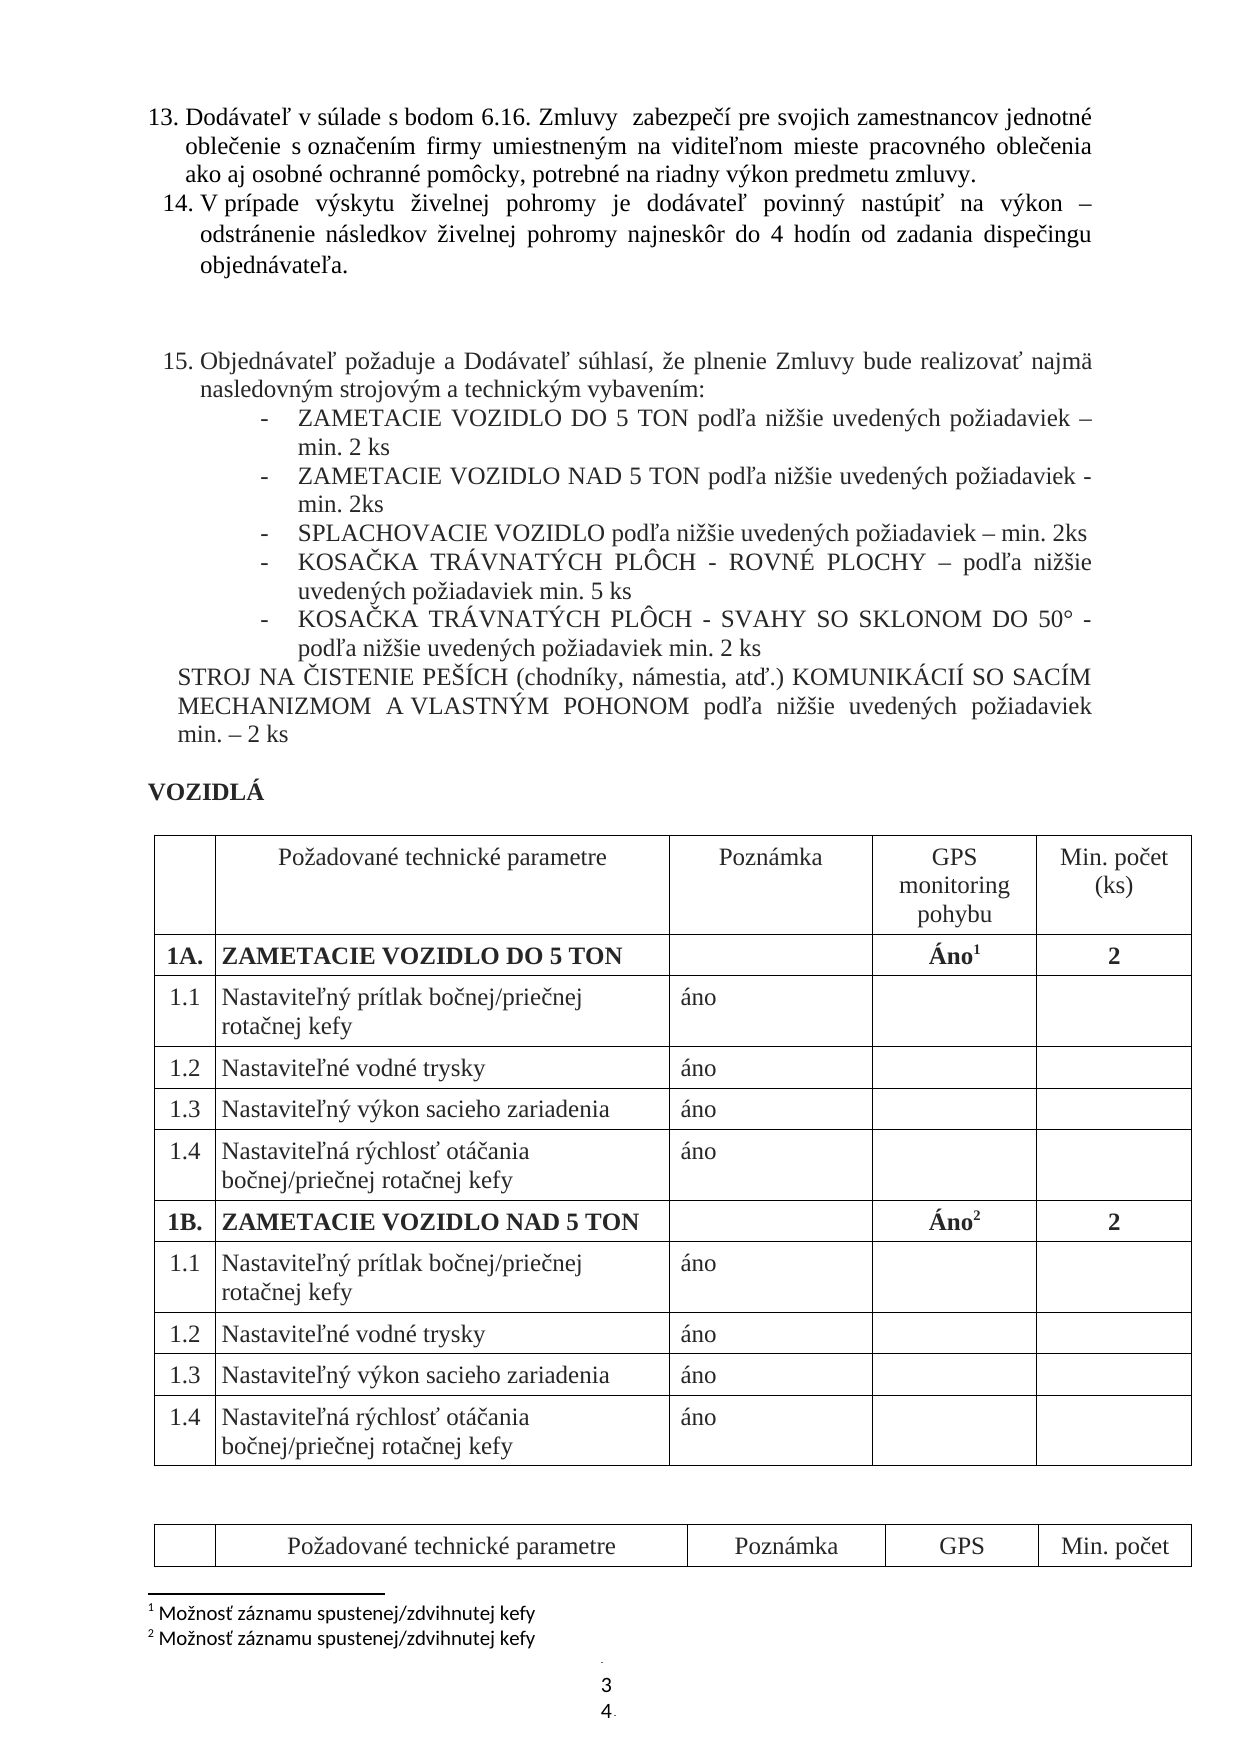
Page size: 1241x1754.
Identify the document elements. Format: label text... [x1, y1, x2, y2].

list Dodávateľ v súlade s bodom 6.16. Zmluvy zabezpečí pre svojich zamestnancov jednotné oblečenie s označením firmy umiestneným na viditeľnom mieste pracovného oblečenia ako aj osobné ochranné pomôcky, potrebné na riadny výkon predmetu zmluvy. [148, 102, 1093, 188]
table_cell 2 [1037, 935, 1191, 975]
table_header Požadované technické parametre [216, 836, 669, 934]
table_cell [873, 1313, 1036, 1353]
table_cell 1.1 [155, 976, 215, 1046]
table_cell 2 [1037, 1201, 1191, 1241]
table_cell 1.4 [155, 1396, 215, 1465]
table_cell Nastaviteľné vodné trysky [216, 1047, 669, 1087]
table_cell [1037, 976, 1191, 1046]
table_cell [873, 1047, 1036, 1087]
text VOZIDLÁ [148, 777, 1093, 806]
table_header Min. počet (ks) [1037, 836, 1191, 934]
table_cell ZAMETACIE VOZIDLO NAD 5 TON [216, 1201, 669, 1241]
table_cell [873, 1396, 1036, 1465]
table_cell áno [670, 1242, 872, 1312]
table_cell [873, 976, 1036, 1046]
table_cell [1037, 1396, 1191, 1465]
table_cell áno [670, 1130, 872, 1199]
text STROJ NA ČISTENIE PEŠÍCH (chodníky, námestia, atď.) KOMUNIKÁCIÍ SO SACÍM MECHANIZMOM A VLASTNÝM POHONOM podľa nižšie uvedených požiadaviek min. – 2 ks [177, 662, 1093, 748]
table_header GPS monitoring pohybu [873, 836, 1036, 934]
table_cell 1.2 [155, 1047, 215, 1087]
table_cell [1037, 1047, 1191, 1087]
table_cell 1.3 [155, 1089, 215, 1129]
table_cell Áno [873, 1201, 1036, 1241]
table_cell 1.4 [155, 1130, 215, 1199]
table_header Min. počet (ks) [1039, 1525, 1191, 1566]
table_cell áno [670, 976, 872, 1046]
table_cell [1037, 1354, 1191, 1395]
table_cell Nastaviteľná rýchlosť otáčania bočnej/priečnej rotačnej kefy [216, 1396, 669, 1465]
table_cell Nastaviteľný prítlak bočnej/priečnej rotačnej kefy [216, 976, 669, 1046]
table_cell Nastaviteľný prítlak bočnej/priečnej rotačnej kefy [216, 1242, 669, 1312]
table_cell [1037, 1130, 1191, 1199]
list KOSAČKA TRÁVNATÝCH PLÔCH - ROVNÉ PLOCHY – podľa nižšie uvedených požiadaviek min. 5 ks [260, 547, 1093, 604]
table_header [155, 1525, 215, 1566]
list ZAMETACIE VOZIDLO DO 5 TON podľa nižšie uvedených požiadaviek – min. 2 ks [260, 403, 1093, 461]
list KOSAČKA TRÁVNATÝCH PLÔCH - SVAHY SO SKLONOM DO 50° - podľa nižšie uvedených požiadaviek min. 2 ks [260, 604, 1093, 662]
table_header Poznámka [670, 836, 872, 934]
list SPLACHOVACIE VOZIDLO podľa nižšie uvedených požiadaviek – min. 2ks [260, 518, 1093, 547]
table_cell áno [670, 1047, 872, 1087]
table_cell [873, 1354, 1036, 1395]
table_cell [1037, 1242, 1191, 1312]
table_cell [1037, 1313, 1191, 1353]
table_cell [670, 1201, 872, 1241]
table_cell áno [670, 1396, 872, 1465]
table_cell 1.1 [155, 1242, 215, 1312]
table_cell [873, 1130, 1036, 1199]
table_header Poznámka [688, 1525, 885, 1566]
table_cell Nastaviteľný výkon sacieho zariadenia [216, 1089, 669, 1129]
table_cell Nastaviteľné vodné trysky [216, 1313, 669, 1353]
table_cell [873, 1242, 1036, 1312]
table_cell Nastaviteľná rýchlosť otáčania bočnej/priečnej rotačnej kefy [216, 1130, 669, 1199]
table_cell 1.2 [155, 1313, 215, 1353]
table_header [155, 836, 215, 934]
table_cell [670, 935, 872, 975]
list Objednávateľ požaduje a Dodávateľ súhlasí, že plnenie Zmluvy bude realizovať najmä nasledovným strojovým a technickým vybavením: [162, 346, 1093, 403]
table_cell 1A. [155, 935, 215, 975]
list V prípade výskytu živelnej pohromy je dodávateľ povinný nastúpiť na výkon – odstránenie následkov živelnej pohromy najneskôr do 4 hodín od zadania dispečingu objednávateľa. [162, 188, 1093, 279]
table_cell Áno [873, 935, 1036, 975]
table_cell áno [670, 1313, 872, 1353]
table_cell [873, 1089, 1036, 1129]
table_cell [1037, 1089, 1191, 1129]
table_cell Nastaviteľný výkon sacieho zariadenia [216, 1354, 669, 1395]
table_cell 1B. [155, 1201, 215, 1241]
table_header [886, 1525, 1038, 1566]
table_cell 1.3 [155, 1354, 215, 1395]
table_cell áno [670, 1354, 872, 1395]
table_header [216, 1525, 687, 1566]
table_cell ZAMETACIE VOZIDLO DO 5 TON [216, 935, 669, 975]
list ZAMETACIE VOZIDLO NAD 5 TON podľa nižšie uvedených požiadaviek - min. 2ks [260, 461, 1093, 518]
table_cell áno [670, 1089, 872, 1129]
